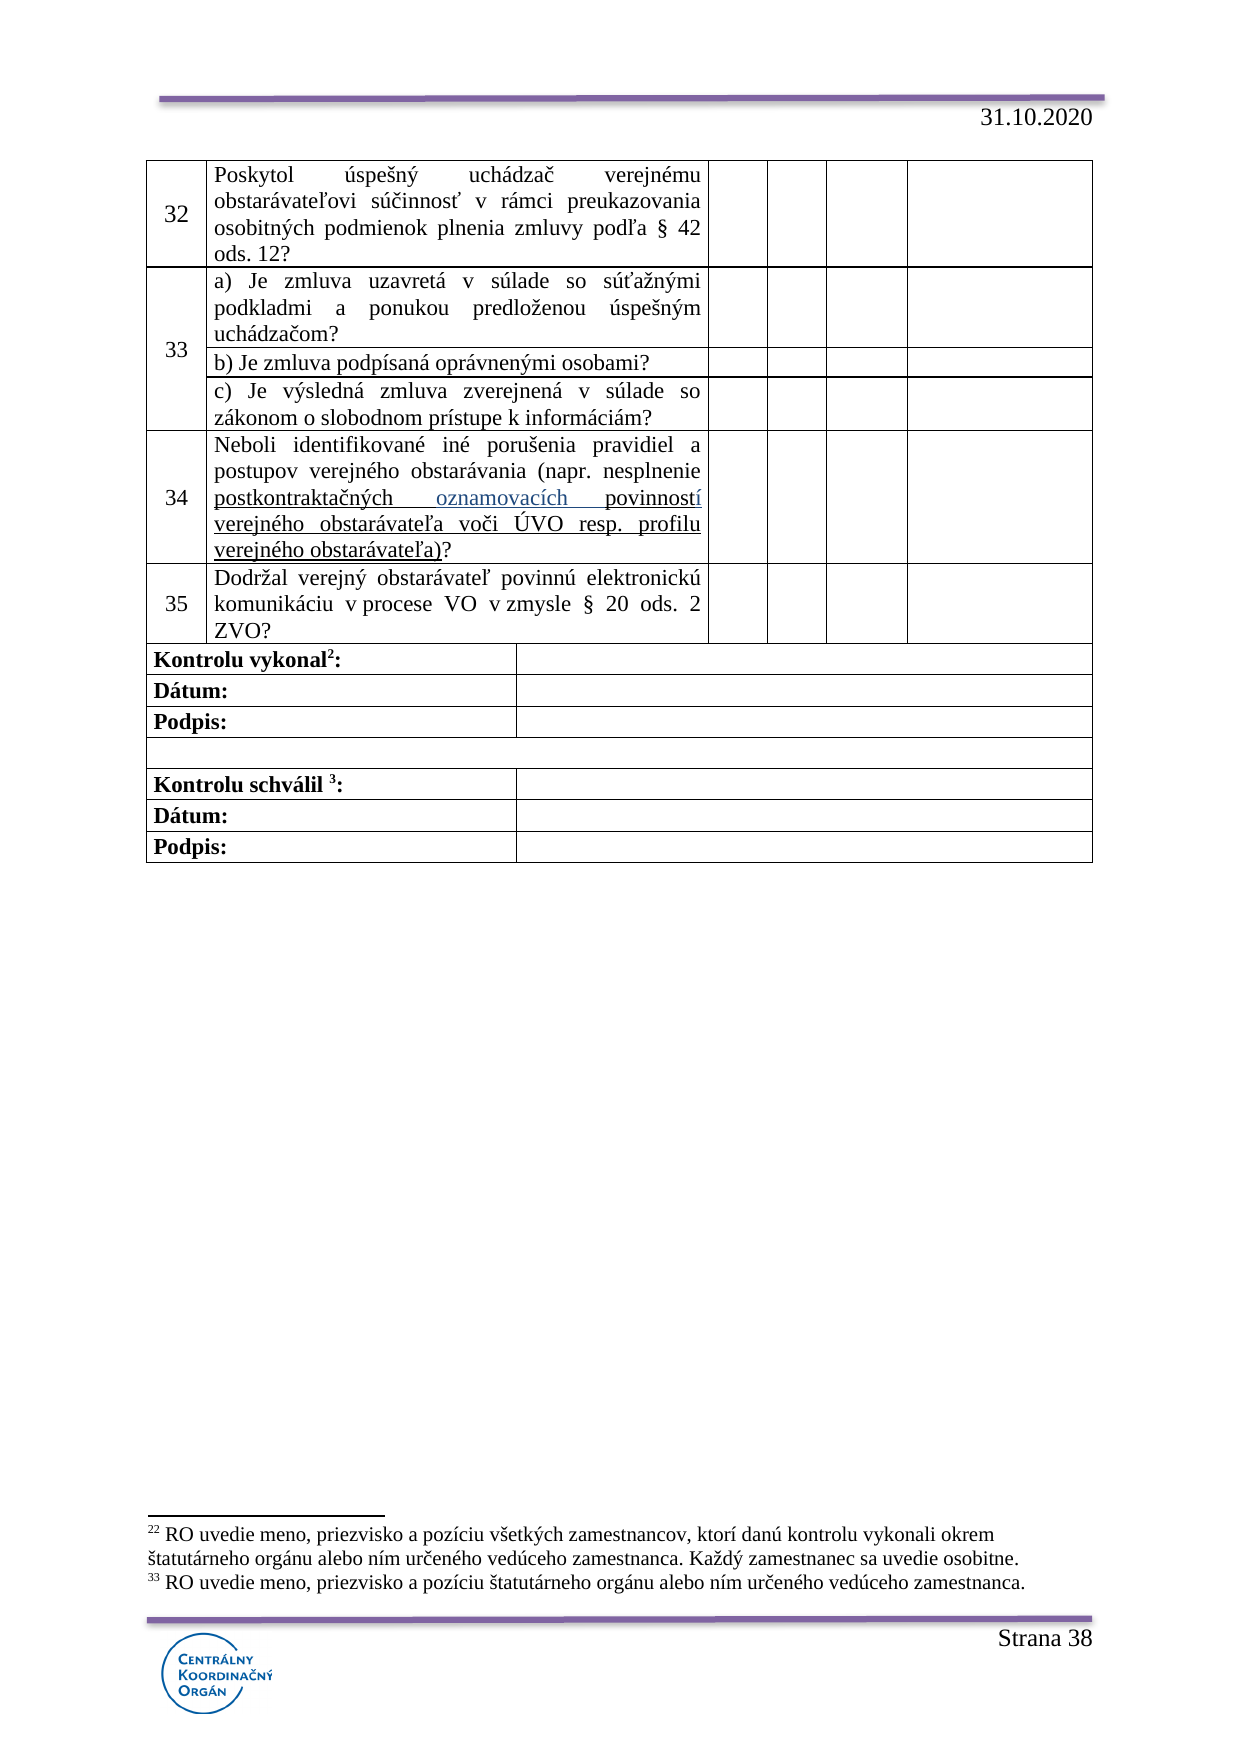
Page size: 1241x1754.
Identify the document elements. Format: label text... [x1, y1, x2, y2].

table_cell [908, 378, 1092, 430]
table_cell 32 [147, 161, 206, 266]
table_cell [517, 707, 1092, 737]
table_cell Kontrolu schválil 3: [147, 769, 516, 799]
table_cell a) Je zmluva uzavretá v súlade so súťažnými podkladmi a ponukou predloženou úspešným uchádzačom? [207, 268, 708, 347]
table_cell [768, 268, 826, 347]
table_cell Kontrolu vykonal2: [147, 644, 516, 674]
table_cell Dodržal verejný obstarávateľ povinnú elektronickú komunikáciu v procese VO v zmysle § 20 ods. 2 ZVO? [207, 564, 708, 643]
table_cell 34 [147, 431, 206, 563]
table_cell b) Je zmluva podpísaná oprávnenými osobami? [207, 348, 708, 376]
table_cell c) Je výsledná zmluva zverejnená v súlade so zákonom o slobodnom prístupe k informáciám? [207, 378, 708, 430]
table_cell Dátum: [147, 800, 516, 831]
picture [159, 1631, 272, 1713]
table_cell [827, 378, 907, 430]
table_cell Podpis: [147, 832, 516, 862]
table_cell 33 [147, 268, 206, 430]
table_cell [709, 268, 767, 347]
table_cell [827, 268, 907, 347]
table_cell [768, 348, 826, 376]
table_cell [517, 800, 1092, 831]
table_cell Dátum: [147, 675, 516, 706]
table_cell [827, 161, 907, 266]
table_cell [147, 738, 1092, 768]
table_cell Podpis: [147, 707, 516, 737]
table_cell [827, 348, 907, 376]
table_cell [768, 564, 826, 643]
table_cell [768, 161, 826, 266]
table_cell [517, 644, 1092, 674]
table_cell [768, 431, 826, 563]
table_cell Poskytol úspešný uchádzač verejnému obstarávateľovi súčinnosť v rámci preukazovania osobitných podmienok plnenia zmluvy podľa § 42 ods. 12? [207, 161, 708, 266]
table_cell [517, 675, 1092, 706]
table_cell [908, 564, 1092, 643]
table_cell [908, 161, 1092, 266]
table_cell [517, 832, 1092, 862]
table_cell [768, 378, 826, 430]
table_cell [709, 161, 767, 266]
table_cell [709, 431, 767, 563]
table_cell [908, 348, 1092, 376]
table_cell [709, 348, 767, 376]
table_cell [709, 378, 767, 430]
table_cell Neboli identifikované iné porušenia pravidiel a postupov verejného obstarávania (napr. nesplnenie postkontraktačných oznamovacích povinností verejného obstarávateľa voči ÚVO resp. profilu verejného obstarávateľa)? [207, 431, 708, 563]
table_cell [827, 431, 907, 563]
table_cell [827, 564, 907, 643]
table_cell [908, 268, 1092, 347]
table_cell 35 [147, 564, 206, 643]
table_cell [709, 564, 767, 643]
table_cell [517, 769, 1092, 799]
table_cell [908, 431, 1092, 563]
